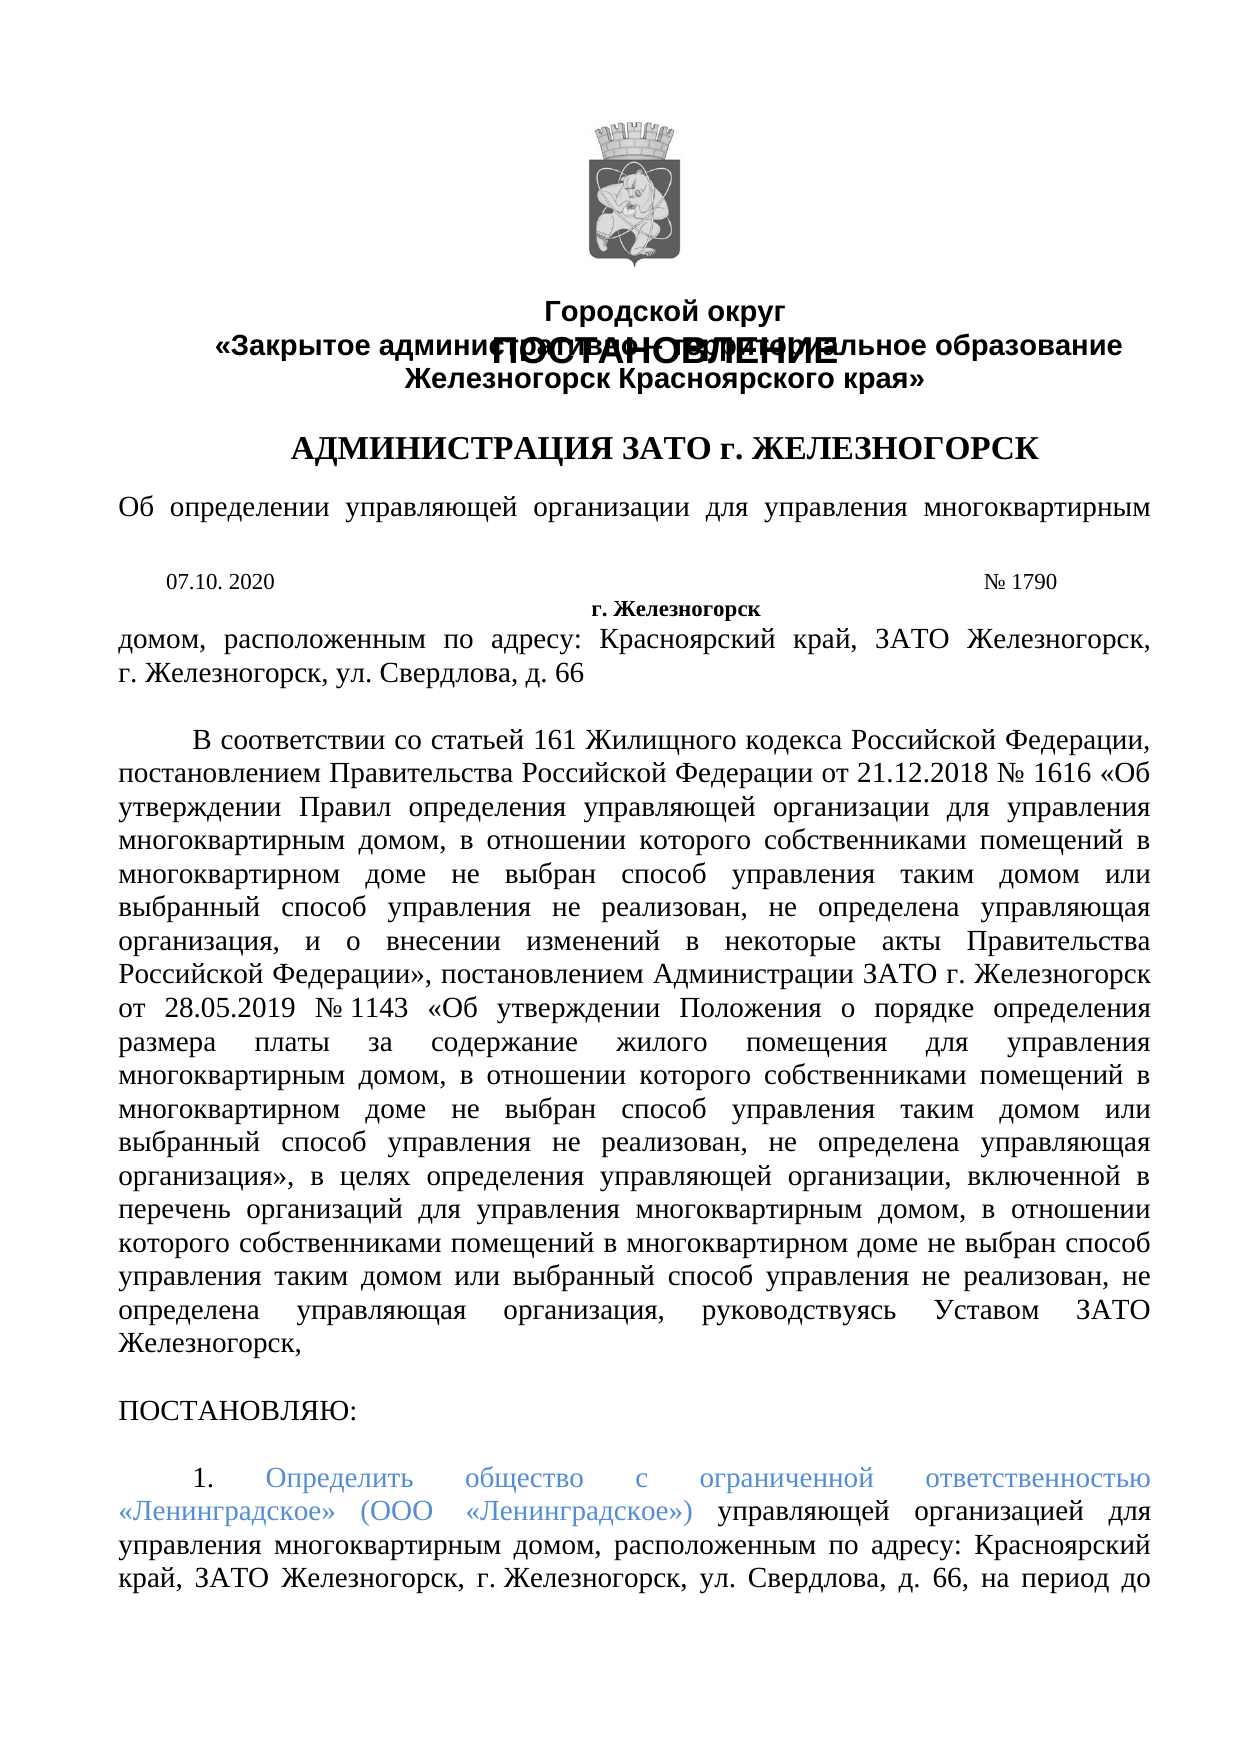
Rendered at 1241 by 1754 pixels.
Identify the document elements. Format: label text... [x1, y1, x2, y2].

text «Закрытое административно – территориальное образование Железногорск Красноярского края» [149, 371, 1180, 395]
text Городской округ [149, 294, 1180, 328]
text ПОСТАНОВЛЕНИЕ [149, 328, 1180, 371]
subtitle АДМИНИСТРАЦИЯ ЗАТО г. ЖЕЛЕЗНОГОРСК [149, 428, 1180, 467]
text 07.10. 2020 № 1790 [166, 568, 1186, 595]
text В соответствии со статьей 161 Жилищного кодекса Российской Федерации, постановлением Правительства Российской Федерации от 21.12.2018 № 1616 «Об утверждении Правил определения управляющей организации для управления многоквартирным домом, в отношении которого собственниками помещений в многоквартирном доме не выбран способ управления таким домом или выбранный способ управления не реализован, не определена управляющая организация, и о внесении изменений в некоторые акты Правительства Российской Федерации», постановлением Администрации ЗАТО г. Железногорск от 28.05.2019 № 1143 «Об утверждении Положения о порядке определения размера платы за содержание жилого помещения для управления многоквартирным домом, в отношении которого собственниками помещений в многоквартирном доме не выбран способ управления таким домом или выбранный способ управления не реализован, не определена управляющая организация», в целях определения управляющей организации, включенной в перечень организаций для управления многоквартирным домом, в отношении которого собственниками помещений в многоквартирном доме не выбран способ управления таким домом или выбранный способ управления не реализован, не определена управляющая организация, руководствуясь Уставом ЗАТО Железногорск, [118, 722, 1152, 1359]
title Об определении управляющей организации для управления многоквартирным домом, расположенным по адресу: Красноярский край, ЗАТО Железногорск, г. Железногорск, ул. Свердлова, д. 66 [118, 380, 1152, 688]
title ПОСТАНОВЛЯЮ: [118, 1393, 1152, 1426]
text г. Железногорск [166, 595, 1186, 621]
